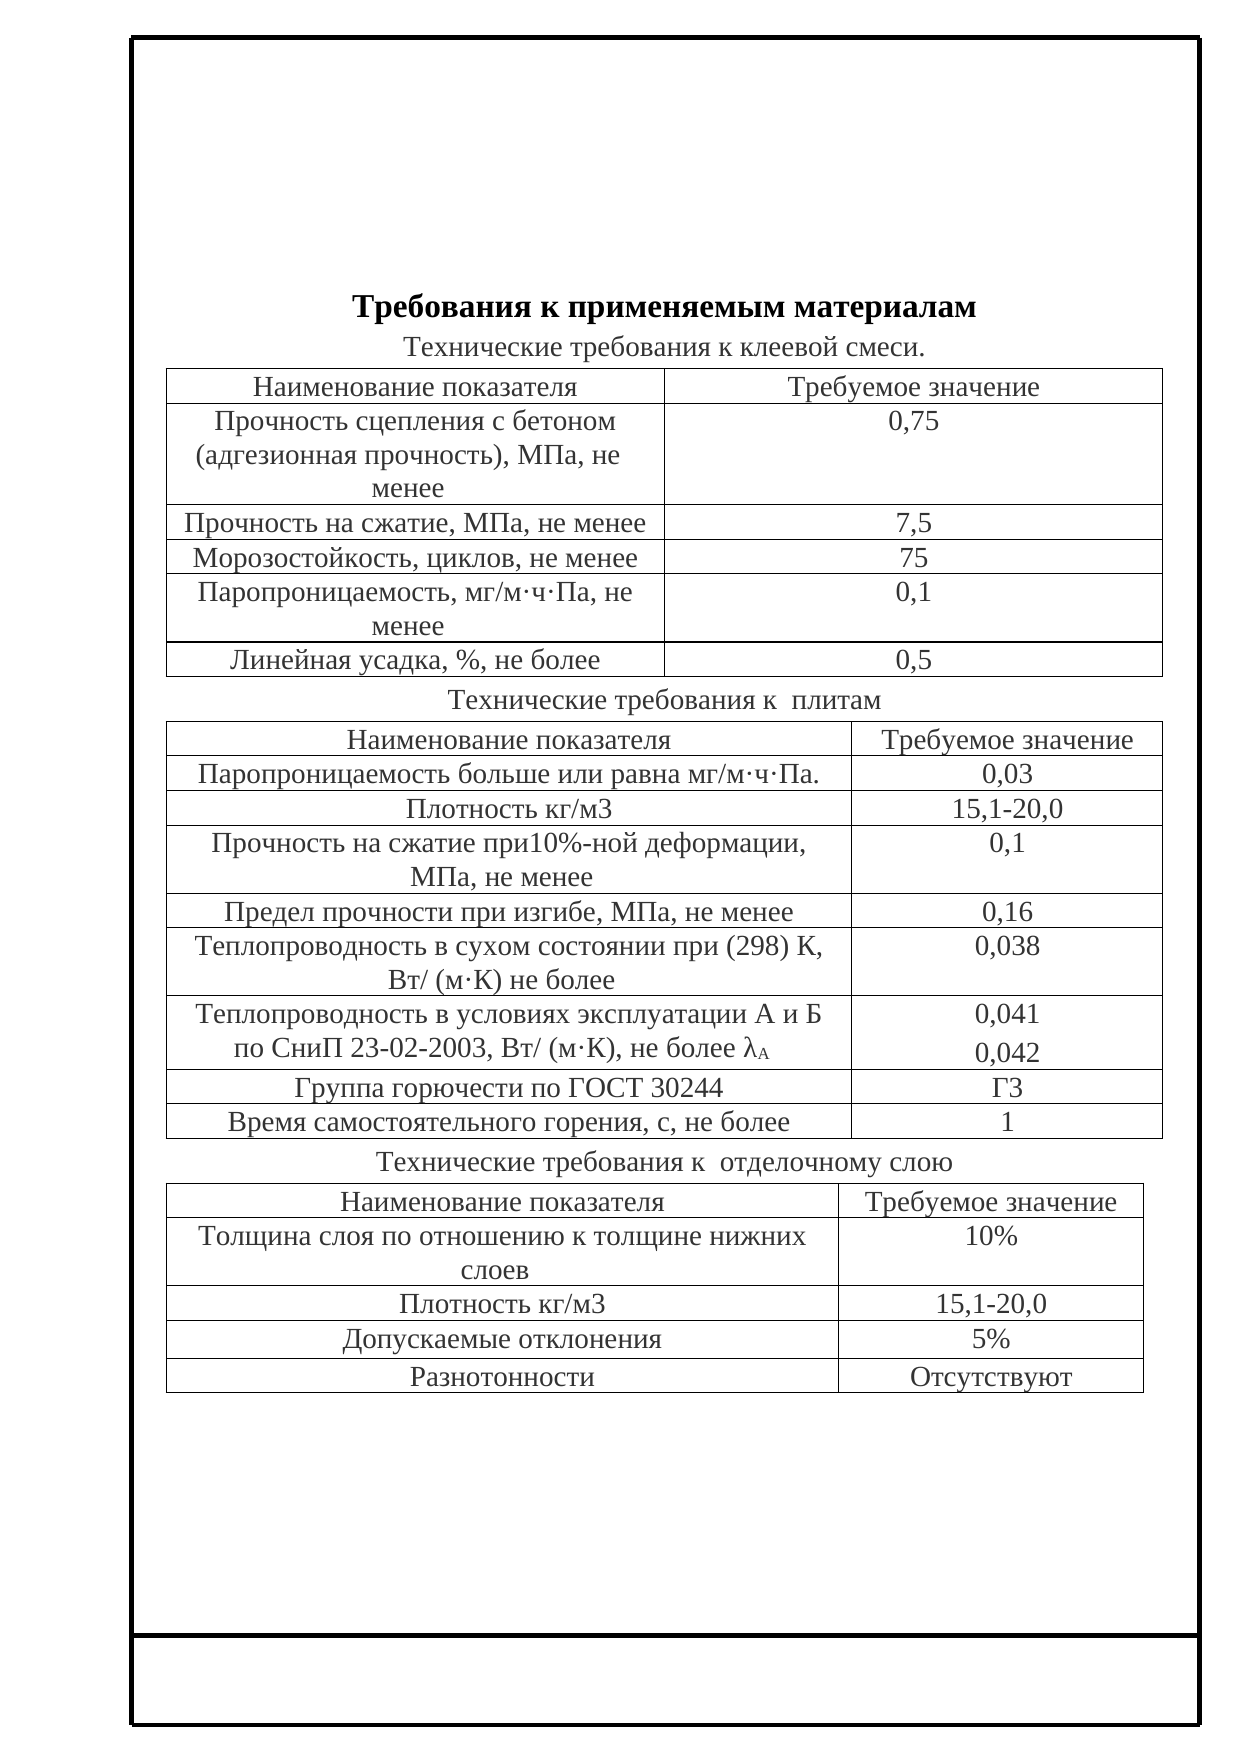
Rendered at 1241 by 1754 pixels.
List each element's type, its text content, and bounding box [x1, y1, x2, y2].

table_cell Группа горючести по ГОСТ 30244 [167, 1070, 851, 1103]
table_cell Толщина слоя по отношению к толщине нижних слоев [167, 1218, 838, 1285]
table_cell Морозостойкость, циклов, не менее [167, 540, 664, 573]
table_cell 75 [665, 540, 1162, 573]
table_cell 5% [839, 1321, 1143, 1358]
table_cell 0,038 [852, 928, 1162, 995]
table_cell 0,5 [665, 643, 1162, 676]
table_cell Паропроницаемость, мг/м·ч·Па, не менее [167, 574, 664, 641]
table_cell Теплопроводность в условиях эксплуатации А и Б по СниП 23-02-2003, Вт/ (м·К), не более λА [167, 996, 851, 1069]
table_header Требуемое значение [852, 722, 1162, 755]
table_cell 1 [852, 1104, 1162, 1138]
table_cell Теплопроводность в сухом состоянии при (298) К, Вт/ (м·К) не более [167, 928, 851, 995]
table_header Требуемое значение [839, 1184, 1143, 1217]
table_header Наименование показателя [167, 369, 664, 402]
text Технические требования к плитам [177, 682, 1152, 716]
table_cell 7,5 [665, 505, 1162, 539]
table_header Наименование показателя [167, 722, 851, 755]
table_cell 0,75 [665, 404, 1162, 504]
table_cell Время самостоятельного горения, с, не более [167, 1104, 851, 1138]
text Технические требования к отделочному слою [177, 1144, 1152, 1177]
text Технические требования к клеевой смеси. [162, 329, 1152, 363]
table_cell 0,03 [852, 756, 1162, 790]
table_cell Отсутствуют [839, 1359, 1143, 1392]
table_cell 0,1 [665, 574, 1162, 641]
table_cell Плотность кг/м3 [167, 791, 851, 824]
table_cell 0,16 [852, 894, 1162, 927]
table_cell 10% [839, 1218, 1143, 1285]
table_cell Плотность кг/м3 [167, 1286, 838, 1320]
table_cell 15,1-20,0 [852, 791, 1162, 824]
table_cell Допускаемые отклонения [167, 1321, 838, 1358]
table_header Требуемое значение [665, 369, 1162, 402]
table_cell Г3 [852, 1070, 1162, 1103]
table_cell Прочность на сжатие при10%-ной деформации, МПа, не менее [167, 826, 851, 893]
table_cell Линейная усадка, %, не более [167, 643, 664, 676]
table_header Наименование показателя [167, 1184, 838, 1217]
table_cell Прочность сцепления с бетоном (адгезионная прочность), МПа, не менее [167, 404, 664, 504]
table_cell 0,1 [852, 826, 1162, 893]
text Требования к применяемым материалам [177, 286, 1152, 324]
table_cell Прочность на сжатие, МПа, не менее [167, 505, 664, 539]
table_cell 15,1-20,0 [839, 1286, 1143, 1320]
table_cell Разнотонности [167, 1359, 838, 1392]
table_cell 0,041 0,042 [852, 996, 1162, 1069]
table_cell Предел прочности при изгибе, МПа, не менее [167, 894, 851, 927]
table_cell Паропроницаемость больше или равна мг/м·ч·Па. [167, 756, 851, 790]
